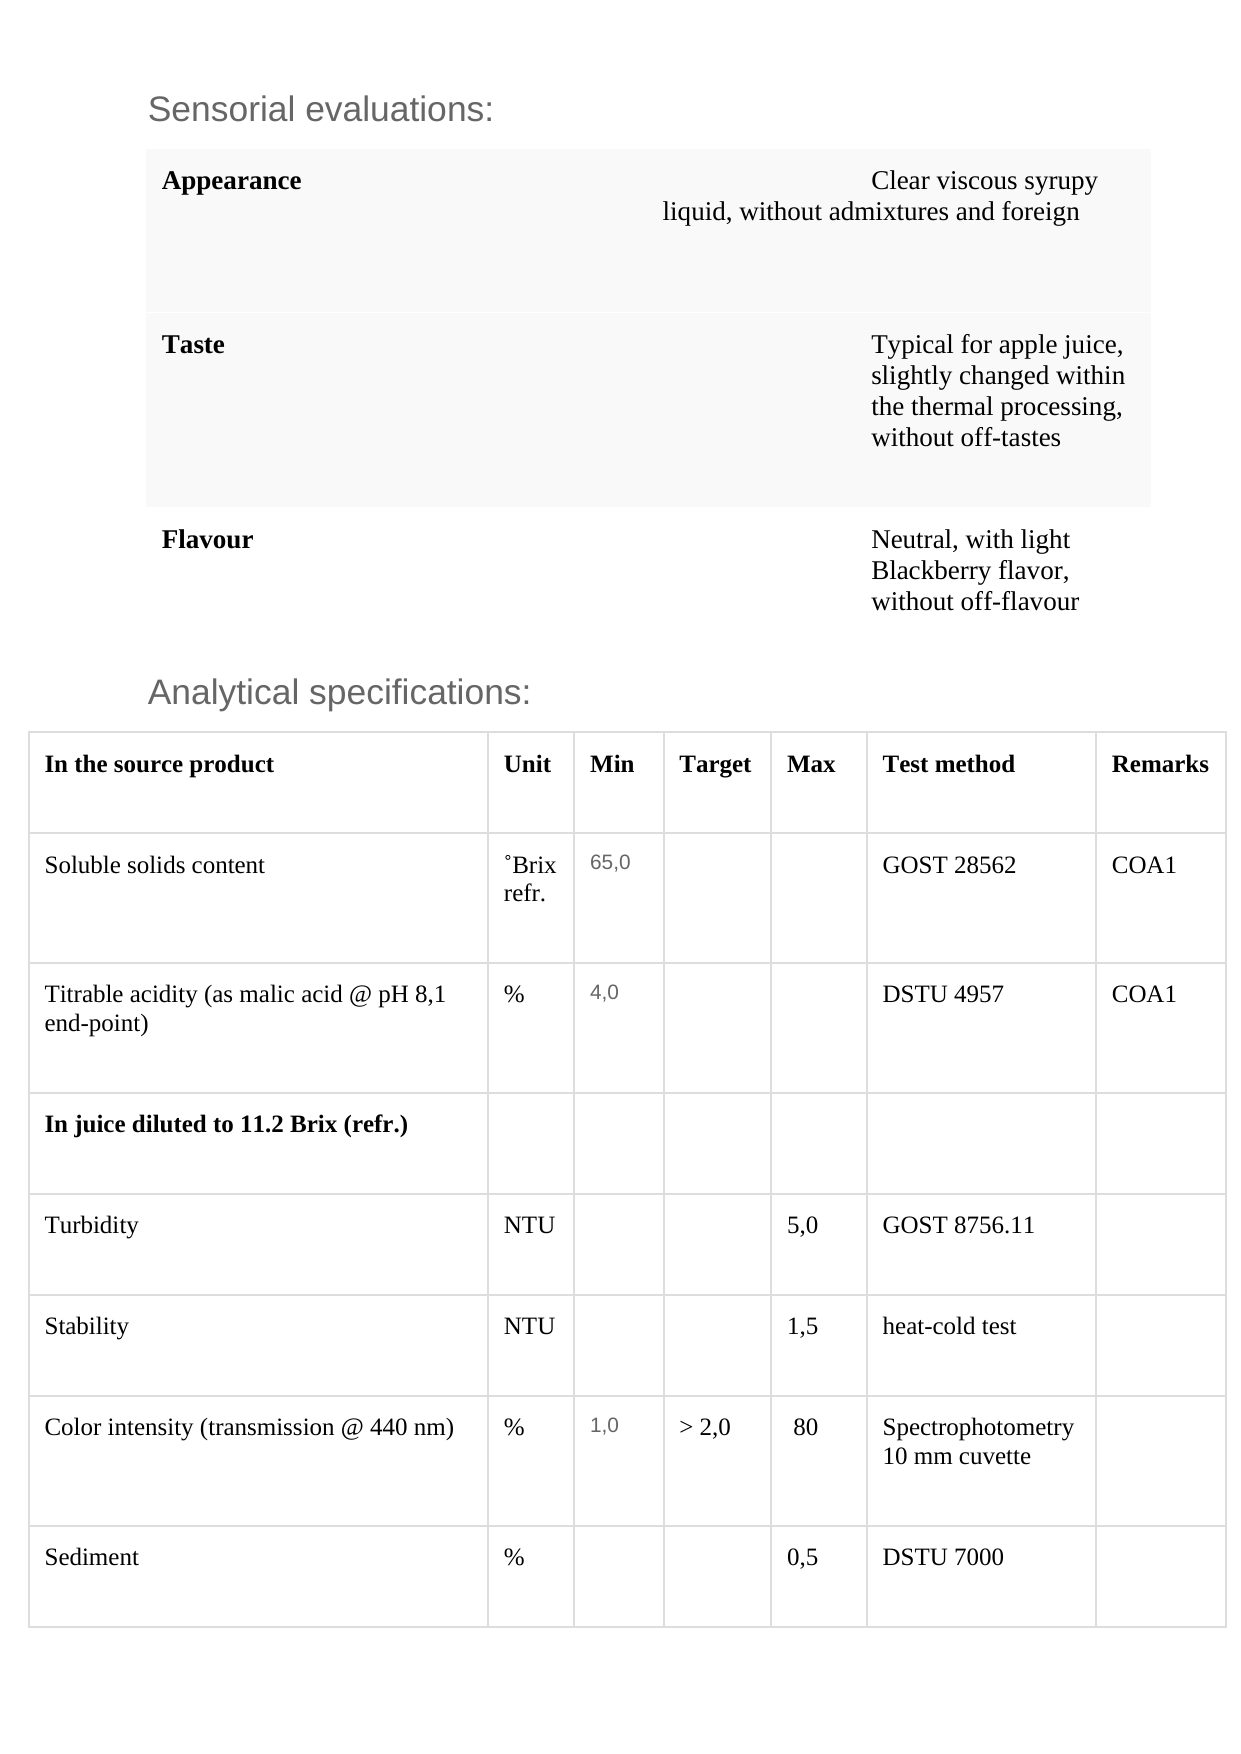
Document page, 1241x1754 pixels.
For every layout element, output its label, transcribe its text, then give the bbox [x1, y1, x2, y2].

table_cell [1097, 1195, 1225, 1294]
table_cell 5,0 [772, 1195, 866, 1294]
table_cell Neutral, with light Blackberry flavor, without off-flavour [855, 507, 1151, 671]
table_cell COA1 [1097, 964, 1225, 1092]
text Sensorial evaluations: [148, 88, 1152, 129]
table_cell ˚Brix refr. [489, 834, 573, 962]
table_cell > 2,0 [665, 1397, 770, 1524]
table_cell Titrable acidity (as malic acid @ pH 8,1 end-point) [30, 964, 487, 1092]
table_cell [665, 1094, 770, 1193]
table_cell [772, 834, 866, 962]
table_cell Spectrophotometry 10 mm cuvette [868, 1397, 1095, 1524]
table_cell [772, 964, 866, 1092]
table_cell [575, 1527, 663, 1626]
table_cell [772, 1094, 866, 1193]
table_cell GOST 8756.11 [868, 1195, 1095, 1294]
table_cell Turbidity [30, 1195, 487, 1294]
table_header Appearance [146, 149, 855, 312]
table_cell NTU [489, 1195, 573, 1294]
table_cell [868, 1094, 1095, 1193]
table_header Unit [489, 733, 573, 832]
table_cell heat-cold test [868, 1296, 1095, 1395]
table_cell Taste [146, 313, 855, 507]
table_header In the source product [30, 733, 487, 832]
table_cell [489, 1094, 573, 1193]
table_cell 65,0 [575, 834, 663, 962]
table_cell [1097, 1527, 1225, 1626]
table_cell 80 [772, 1397, 866, 1524]
table_header Max [772, 733, 866, 832]
table_cell DSTU 7000 [868, 1527, 1095, 1626]
table_cell 1,0 [575, 1397, 663, 1524]
table_cell [665, 834, 770, 962]
table_cell COA1 [1097, 834, 1225, 962]
table_cell % [489, 964, 573, 1092]
table_header [1097, 733, 1225, 832]
table_cell % [489, 1527, 573, 1626]
text Analytical specifications: [148, 671, 1152, 712]
table_cell Typical for apple juice, slightly changed within the thermal processing, without off-tastes [855, 313, 1151, 507]
table_cell 0,5 [772, 1527, 866, 1626]
table_cell [665, 1527, 770, 1626]
table_header Target [665, 733, 770, 832]
table_header Clear viscous syrupy liquid, without admixtures and foreign inclusions [855, 149, 1151, 312]
table_cell [665, 1296, 770, 1395]
table_cell DSTU 4957 [868, 964, 1095, 1092]
table_header Min [575, 733, 663, 832]
table_cell 4,0 [575, 964, 663, 1092]
table_cell Stability [30, 1296, 487, 1395]
table_cell [575, 1094, 663, 1193]
table_cell Soluble solids content [30, 834, 487, 962]
table_cell Color intensity (transmission @ 440 nm) [30, 1397, 487, 1524]
table_cell [1097, 1296, 1225, 1395]
table_cell NTU [489, 1296, 573, 1395]
table_cell [665, 1195, 770, 1294]
table_cell [1097, 1397, 1225, 1524]
table_cell Sediment [30, 1527, 487, 1626]
table_cell % [489, 1397, 573, 1524]
table_cell [575, 1195, 663, 1294]
table_cell [1097, 1094, 1225, 1193]
table_cell [575, 1296, 663, 1395]
table_cell In juice diluted to 11.2 Brix (refr.) [30, 1094, 487, 1193]
table_cell [665, 964, 770, 1092]
table_cell Flavour [146, 507, 855, 671]
table_header Test method [868, 733, 1095, 832]
table_cell GOST 28562 [868, 834, 1095, 962]
table_cell 1,5 [772, 1296, 866, 1395]
